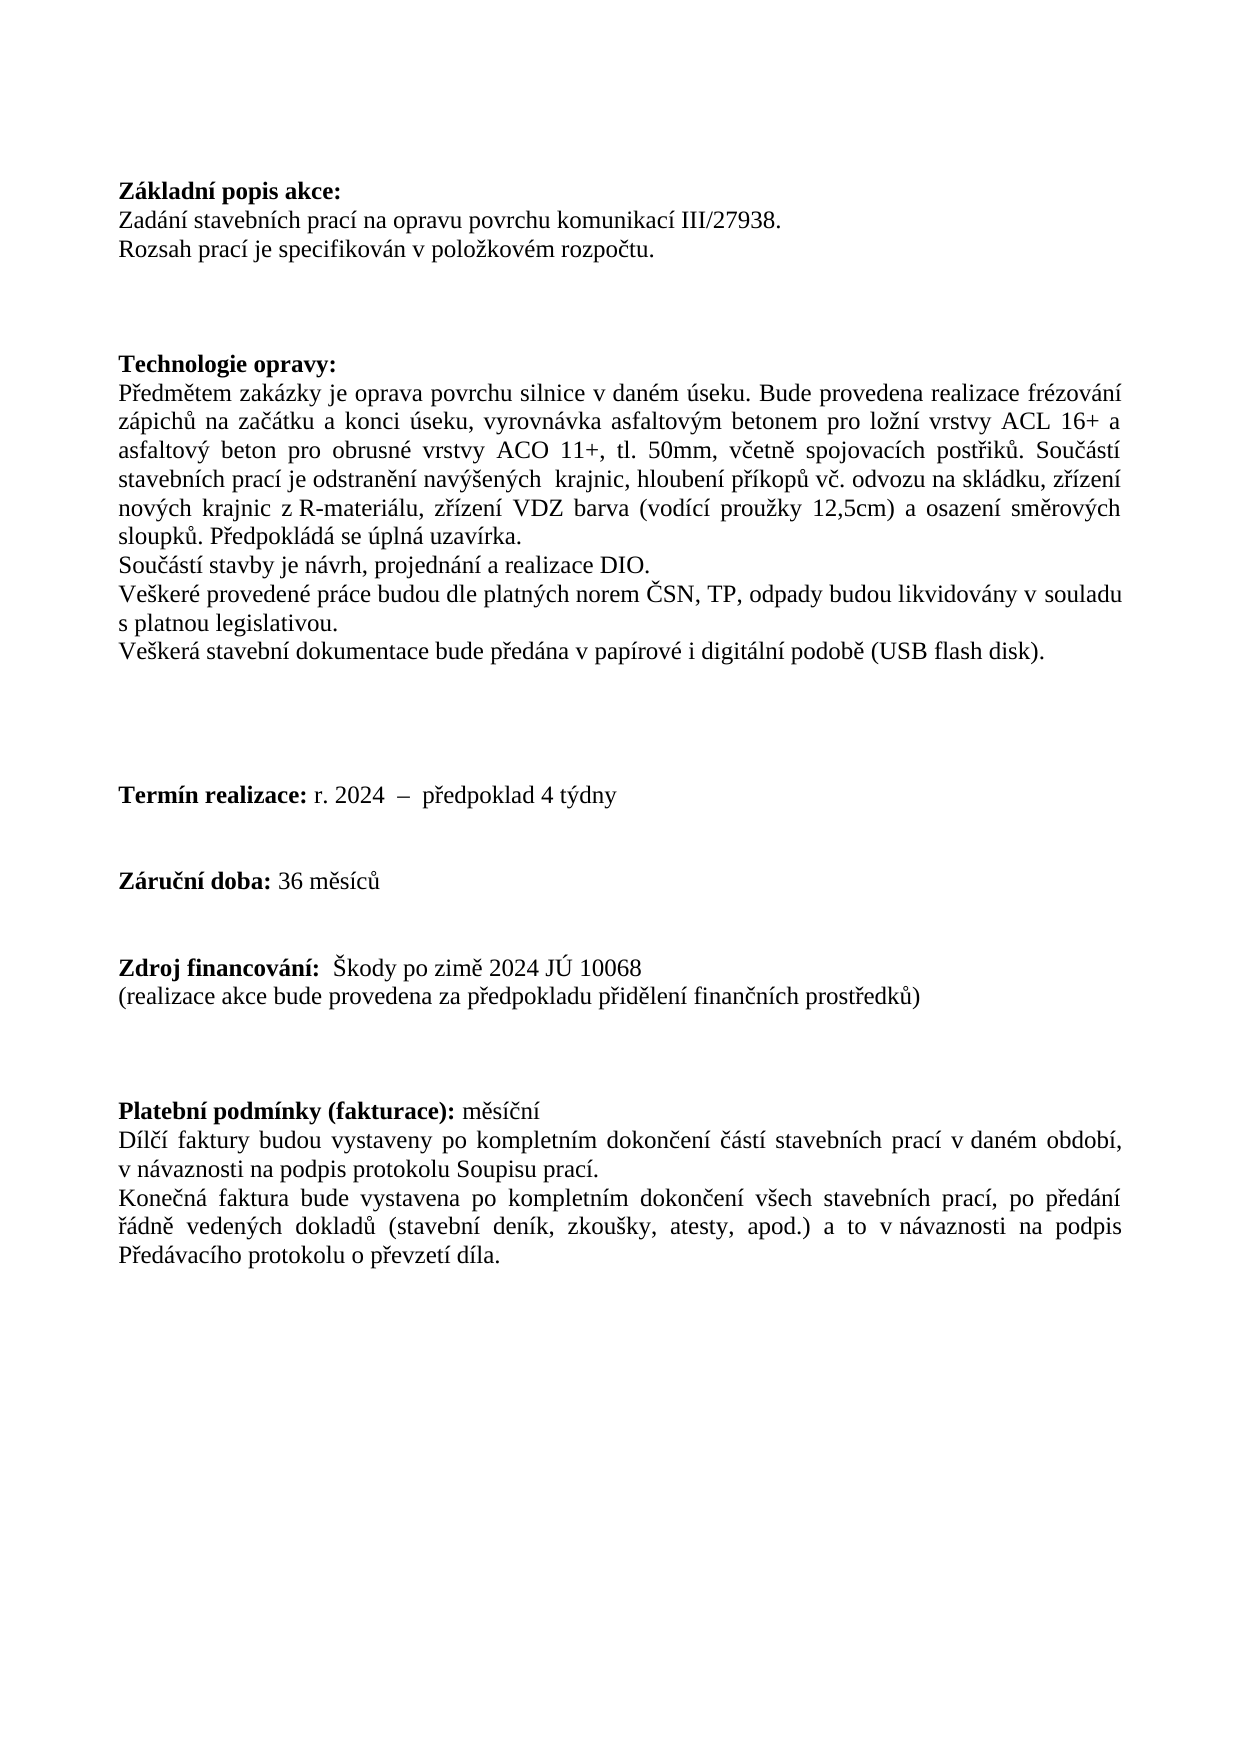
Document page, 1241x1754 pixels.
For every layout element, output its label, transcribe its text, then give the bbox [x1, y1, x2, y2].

text Konečná faktura bude vystavena po kompletním dokončení všech stavebních prací, po předání řádně vedených dokladů (stavební deník, zkoušky, atesty, apod.) a to v návaznosti na podpis Předávacího protokolu o převzetí díla. [118, 1183, 1122, 1269]
text Dílčí faktury budou vystaveny po kompletním dokončení částí stavebních prací v daném období, v návaznosti na podpis protokolu Soupisu prací. [118, 1125, 1122, 1183]
text Termín realizace: r. 2024 – předpoklad 4 týdny [118, 780, 1122, 809]
text Zadání stavebních prací na opravu povrchu komunikací III/27938. [118, 205, 1122, 234]
text Rozsah prací je specifikován v položkovém rozpočtu. [118, 234, 1122, 263]
text Záruční doba: 36 měsíců [118, 866, 1122, 895]
text Součástí stavby je návrh, projednání a realizace DIO. [118, 550, 1122, 579]
text Veškeré provedené práce budou dle platných norem ČSN, TP, odpady budou likvidovány v souladu s platnou legislativou. [118, 579, 1122, 636]
text Technologie opravy: [118, 349, 1122, 378]
text Zdroj financování: Škody po zimě 2024 JÚ 10068 [118, 953, 1122, 981]
text (realizace akce bude provedena za předpokladu přidělení finančních prostředků) [118, 981, 1122, 1010]
text Předmětem zakázky je oprava povrchu silnice v daném úseku. Bude provedena realizace frézování zápichů na začátku a konci úseku, vyrovnávka asfaltovým betonem pro ložní vrstvy ACL 16+ a asfaltový beton pro obrusné vrstvy ACO 11+, tl. 50mm, včetně spojovacích postřiků. Součástí stavebních prací je odstranění navýšených krajnic, hloubení příkopů vč. odvozu na skládku, zřízení nových krajnic z R-materiálu, zřízení VDZ barva (vodící proužky 12,5cm) a osazení směrových sloupků. Předpokládá se úplná uzavírka. [118, 378, 1122, 550]
text Platební podmínky (fakturace): měsíční [118, 1096, 1122, 1125]
text Základní popis akce: [118, 176, 1122, 205]
text Veškerá stavební dokumentace bude předána v papírové i digitální podobě (USB flash disk). [118, 636, 1122, 665]
